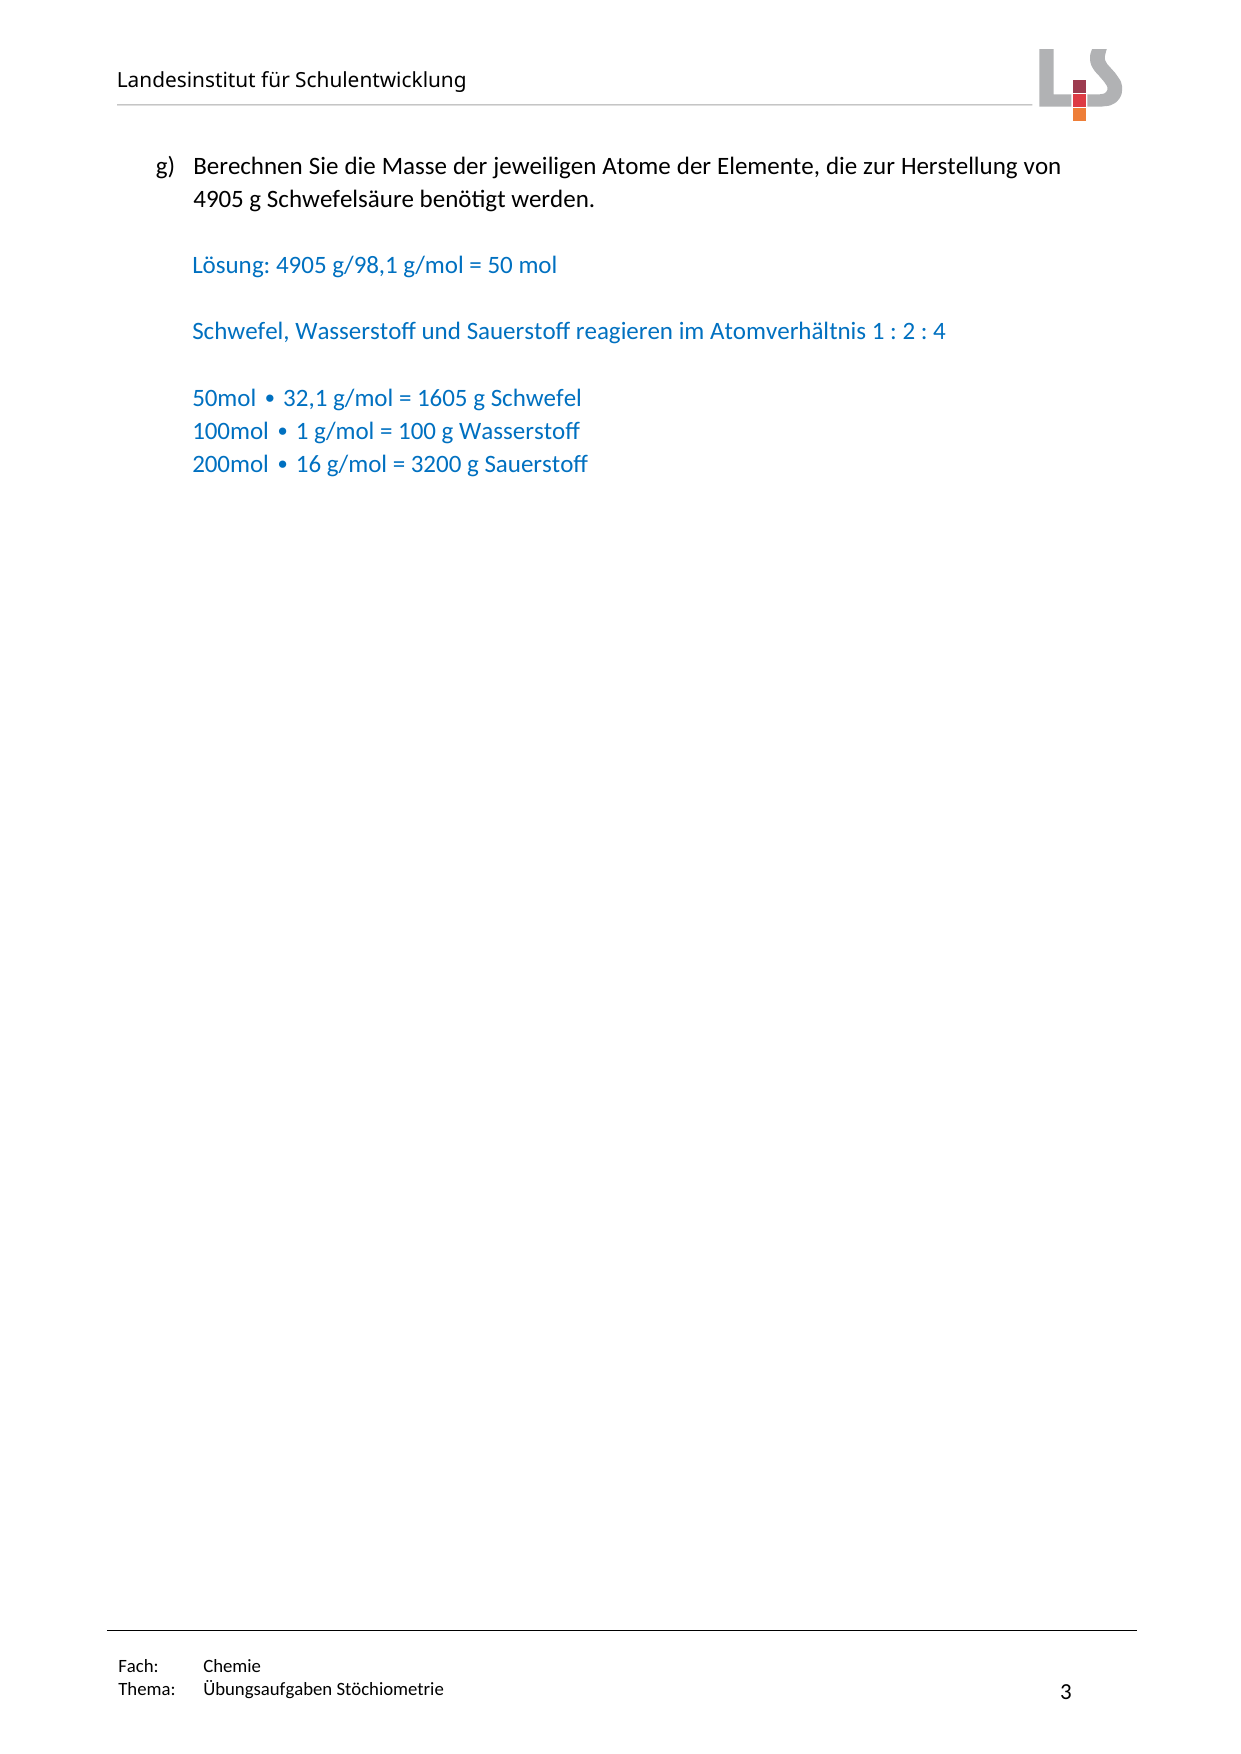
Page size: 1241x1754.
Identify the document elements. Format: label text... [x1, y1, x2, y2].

text 50mol ∙ 32,1 g/mol = 1605 g Schwefel [192, 379, 1063, 413]
text Schwefel, Wasserstoff und Sauerstoff reagieren im Atomverhältnis 1 : 2 : 4 [192, 313, 1063, 346]
text Lösung: 4905 g/98,1 g/mol = 50 mol [192, 247, 1063, 280]
text Berechnen Sie die Masse der jeweiligen Atome der Elemente, die zur Herstellung von 4905 g Schwefelsäure benötigt werden. [156, 148, 1063, 214]
text 200mol ∙ 16 g/mol = 3200 g Sauerstoff [192, 446, 1063, 479]
text 100mol ∙ 1 g/mol = 100 g Wasserstoff [192, 413, 1063, 446]
